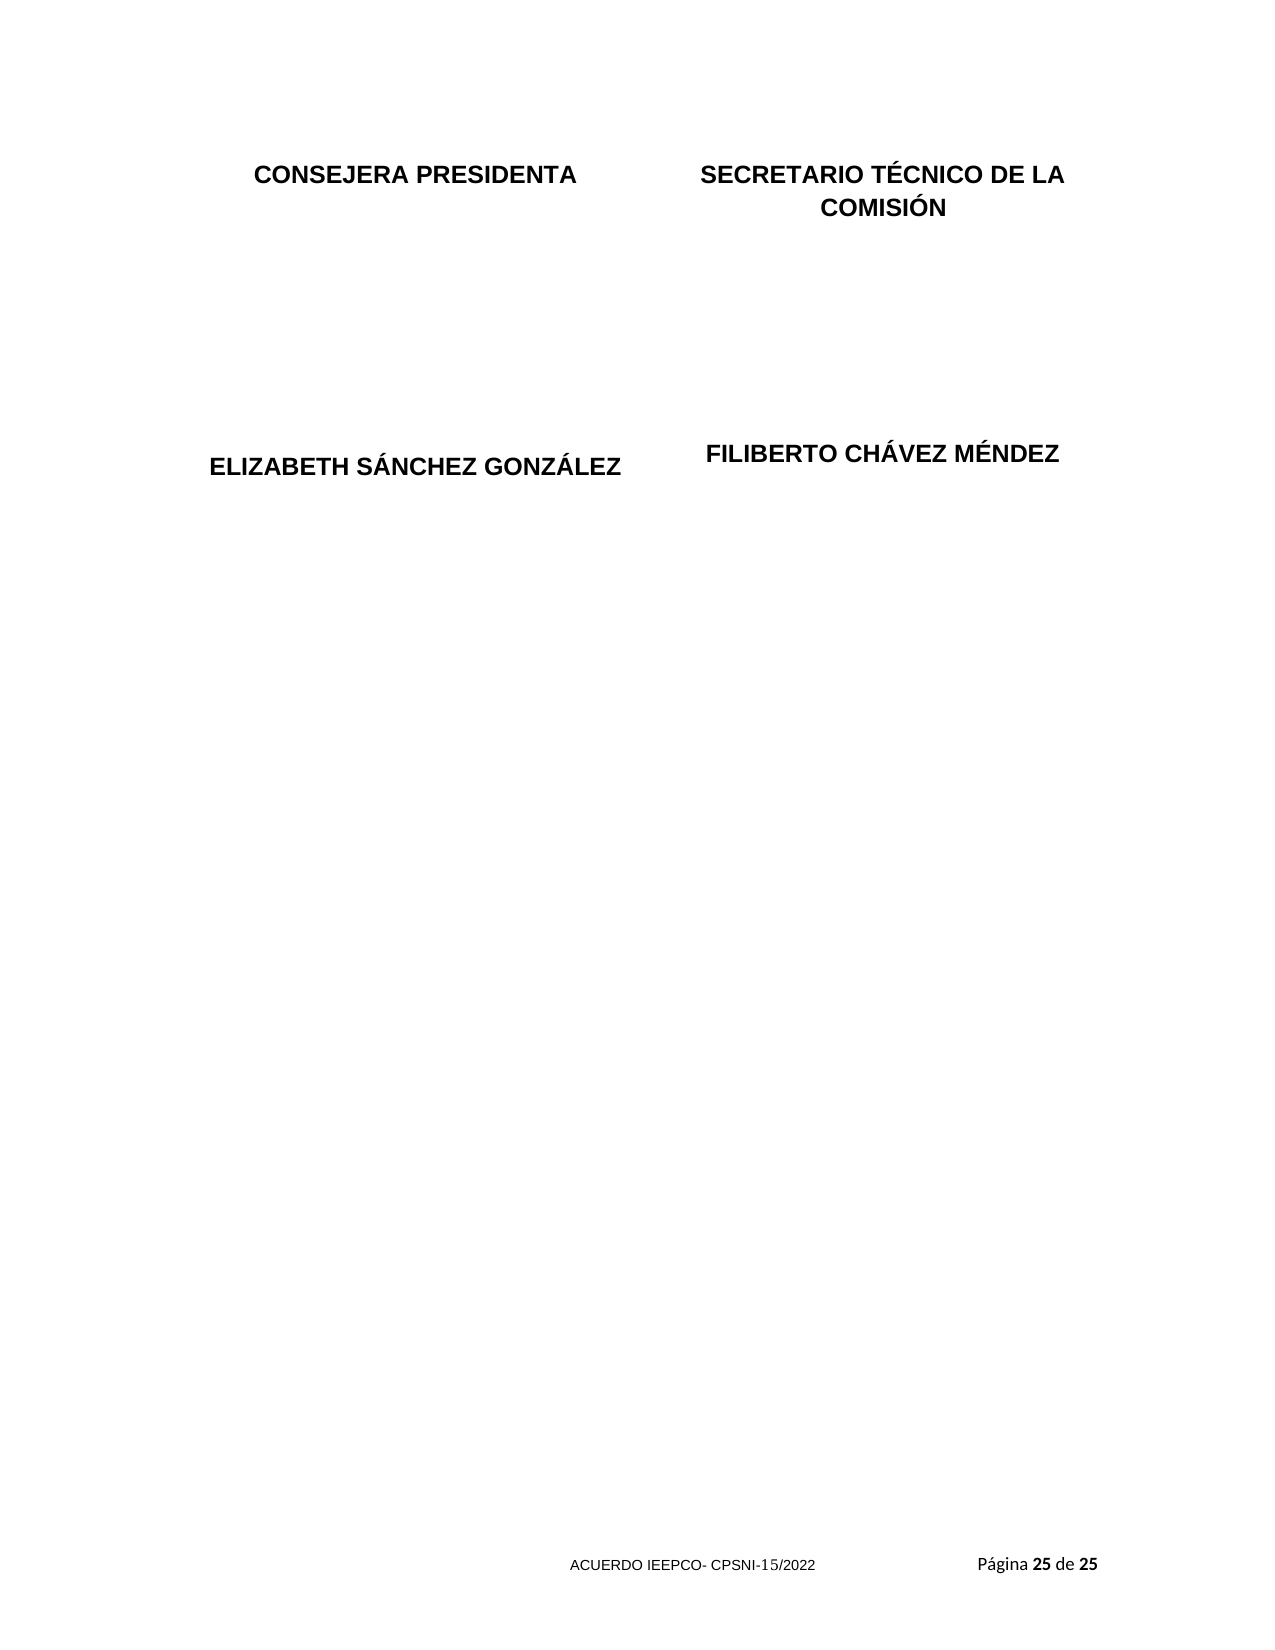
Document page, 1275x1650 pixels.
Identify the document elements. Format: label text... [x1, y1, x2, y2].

table_header CONSEJERA PRESIDENTA ELIZABETH SÁNCHEZ GONZÁLEZ [162, 148, 637, 500]
table_header SECRETARIO TÉCNICO DE LA COMISIÓN FILIBERTO CHÁVEZ MÉNDEZ [637, 148, 1097, 500]
